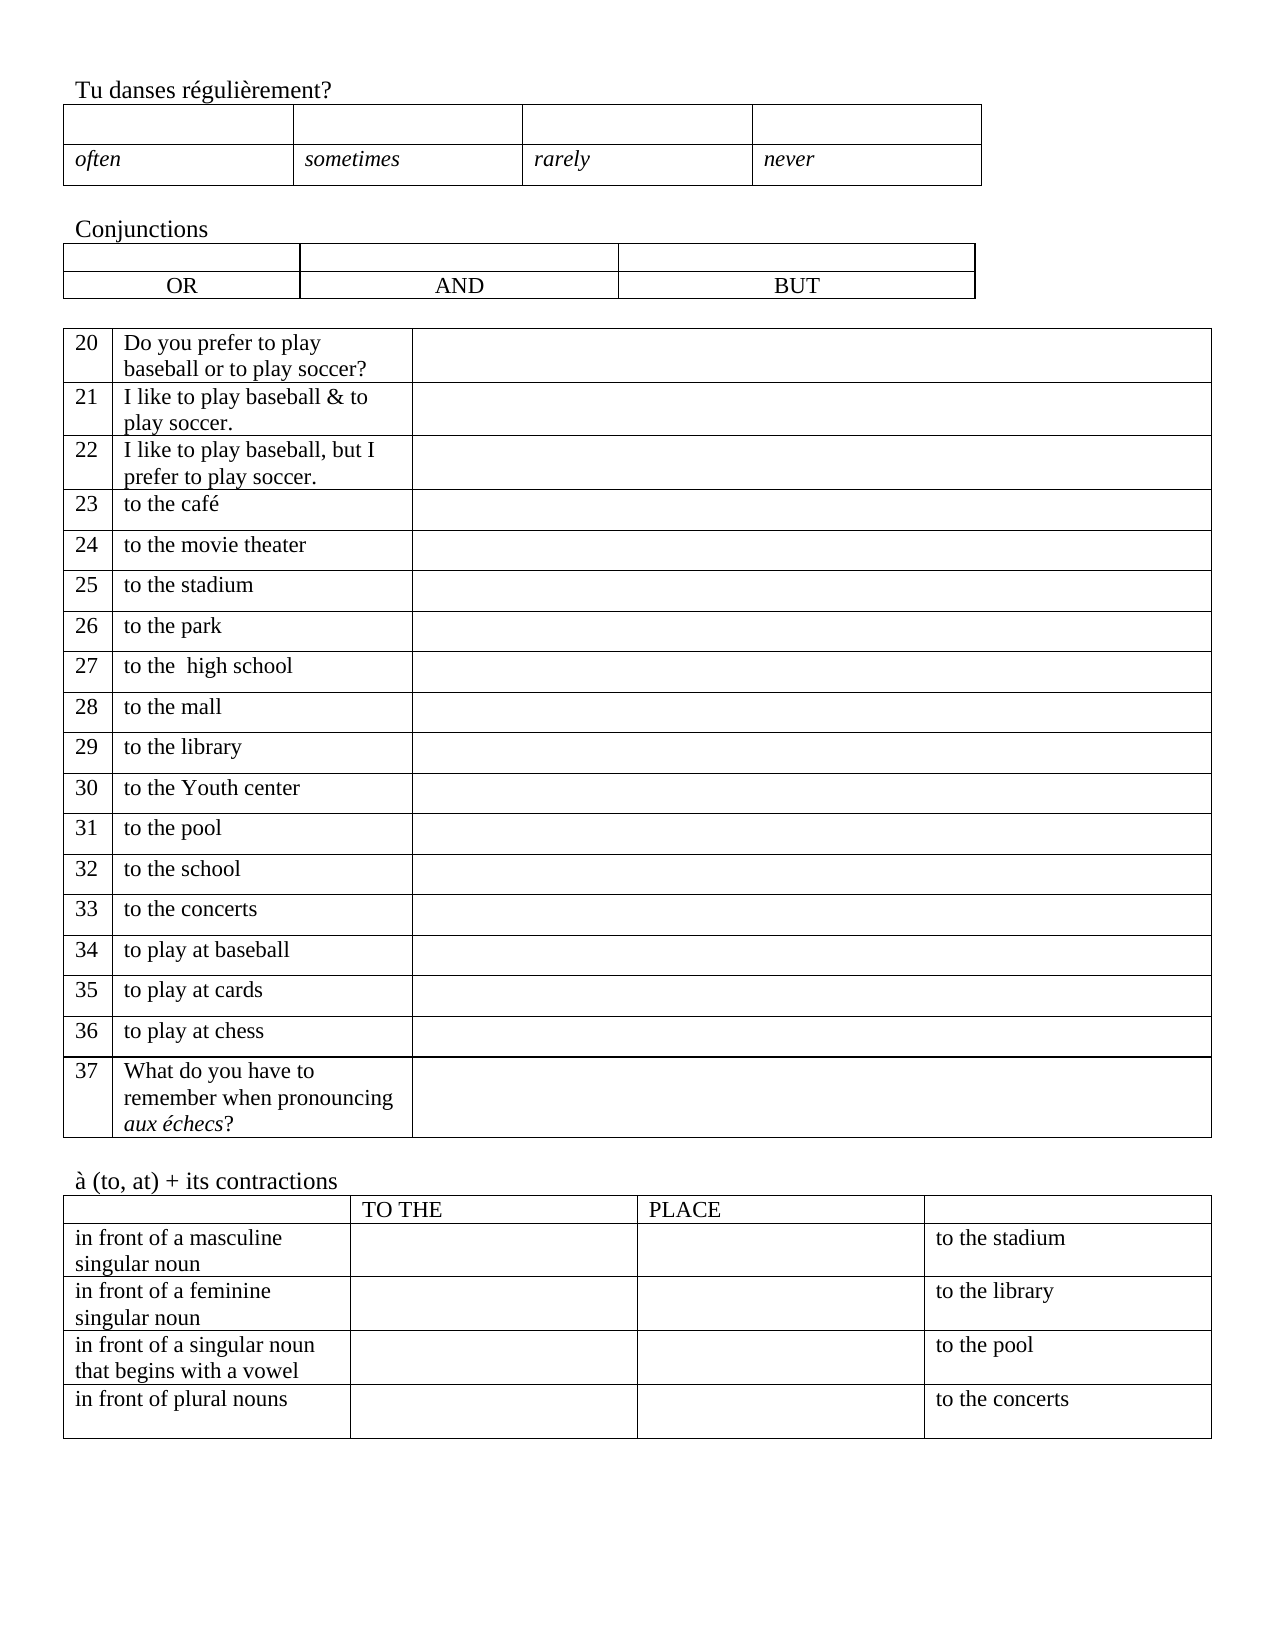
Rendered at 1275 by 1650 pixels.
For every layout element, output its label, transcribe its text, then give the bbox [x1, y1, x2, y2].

table_header 20 [64, 329, 112, 382]
table_header [64, 105, 293, 144]
table_cell [413, 652, 1211, 692]
table_cell to the pool [925, 1331, 1211, 1384]
table_cell in front of plural nouns [64, 1385, 350, 1437]
text Tu danses régulièrement? [75, 75, 1200, 104]
table_cell 27 [64, 652, 112, 692]
table_cell 32 [64, 855, 112, 894]
table_header [753, 105, 981, 144]
table_cell often [64, 145, 293, 185]
table_cell What do you have to remember when pronouncing aux échecs? [113, 1058, 412, 1137]
table_cell 34 [64, 936, 112, 975]
table_header [301, 244, 618, 271]
table_cell 31 [64, 814, 112, 854]
table_cell [413, 936, 1211, 975]
table_cell to the concerts [113, 895, 412, 935]
text à (to, at) + its contractions [75, 1166, 1200, 1195]
table_cell to the concerts [925, 1385, 1211, 1437]
table_cell [413, 774, 1211, 813]
text Conjunctions [75, 214, 1200, 243]
table_cell [413, 571, 1211, 611]
table_cell to the library [925, 1277, 1211, 1330]
table_cell to the pool [113, 814, 412, 854]
table_cell 37 [64, 1058, 112, 1137]
table_cell [413, 693, 1211, 732]
table_cell [351, 1224, 637, 1276]
table_cell to the library [113, 733, 412, 773]
table_cell 29 [64, 733, 112, 773]
table_cell I like to play baseball & to play soccer. [113, 383, 412, 435]
table_cell 22 [64, 436, 112, 489]
table_cell to the movie theater [113, 531, 412, 570]
table_cell sometimes [294, 145, 522, 185]
table_cell [351, 1277, 637, 1330]
table_cell [638, 1277, 924, 1330]
table_cell [413, 436, 1211, 489]
table_cell [413, 895, 1211, 935]
table_cell [413, 612, 1211, 651]
table_cell [413, 1017, 1211, 1056]
table_cell 23 [64, 490, 112, 530]
table_cell 25 [64, 571, 112, 611]
table_header [294, 105, 522, 144]
table_cell [413, 814, 1211, 854]
table_cell 26 [64, 612, 112, 651]
table_cell 28 [64, 693, 112, 732]
table_header [523, 105, 752, 144]
table_cell [413, 383, 1211, 435]
table_cell [638, 1385, 924, 1437]
table_header PLACE [638, 1196, 924, 1222]
table_header [925, 1196, 1211, 1222]
table_cell 36 [64, 1017, 112, 1056]
table_cell to the mall [113, 693, 412, 732]
table_cell AND [301, 272, 618, 298]
table_cell 33 [64, 895, 112, 935]
table_header [64, 1196, 350, 1222]
table_cell [413, 1058, 1211, 1137]
table_cell to the stadium [113, 571, 412, 611]
table_cell to the Youth center [113, 774, 412, 813]
table_cell to the stadium [925, 1224, 1211, 1276]
table_header Do you prefer to play baseball or to play soccer? [113, 329, 412, 382]
table_header [64, 244, 299, 271]
table_cell [413, 976, 1211, 1016]
table_cell 24 [64, 531, 112, 570]
table_header [619, 244, 974, 271]
table_cell 21 [64, 383, 112, 435]
table_cell [413, 490, 1211, 530]
table_cell [413, 733, 1211, 773]
table_cell to the park [113, 612, 412, 651]
table_header [413, 329, 1211, 382]
table_cell in front of a masculine singular noun [64, 1224, 350, 1276]
table_cell I like to play baseball, but I prefer to play soccer. [113, 436, 412, 489]
table_cell to play at cards [113, 976, 412, 1016]
table_cell [638, 1224, 924, 1276]
table_cell never [753, 145, 981, 185]
table_header TO THE [351, 1196, 637, 1222]
table_cell BUT [619, 272, 974, 298]
table_cell [351, 1331, 637, 1384]
table_cell to play at chess [113, 1017, 412, 1056]
table_cell 30 [64, 774, 112, 813]
table_cell rarely [523, 145, 752, 185]
table_cell to the high school [113, 652, 412, 692]
table_cell [413, 531, 1211, 570]
table_cell to the school [113, 855, 412, 894]
table_cell in front of a singular noun that begins with a vowel [64, 1331, 350, 1384]
table_cell 35 [64, 976, 112, 1016]
table_cell [638, 1331, 924, 1384]
table_cell OR [64, 272, 299, 298]
table_cell [351, 1385, 637, 1437]
table_cell to play at baseball [113, 936, 412, 975]
table_cell in front of a feminine singular noun [64, 1277, 350, 1330]
table_cell [413, 855, 1211, 894]
table_cell to the café [113, 490, 412, 530]
